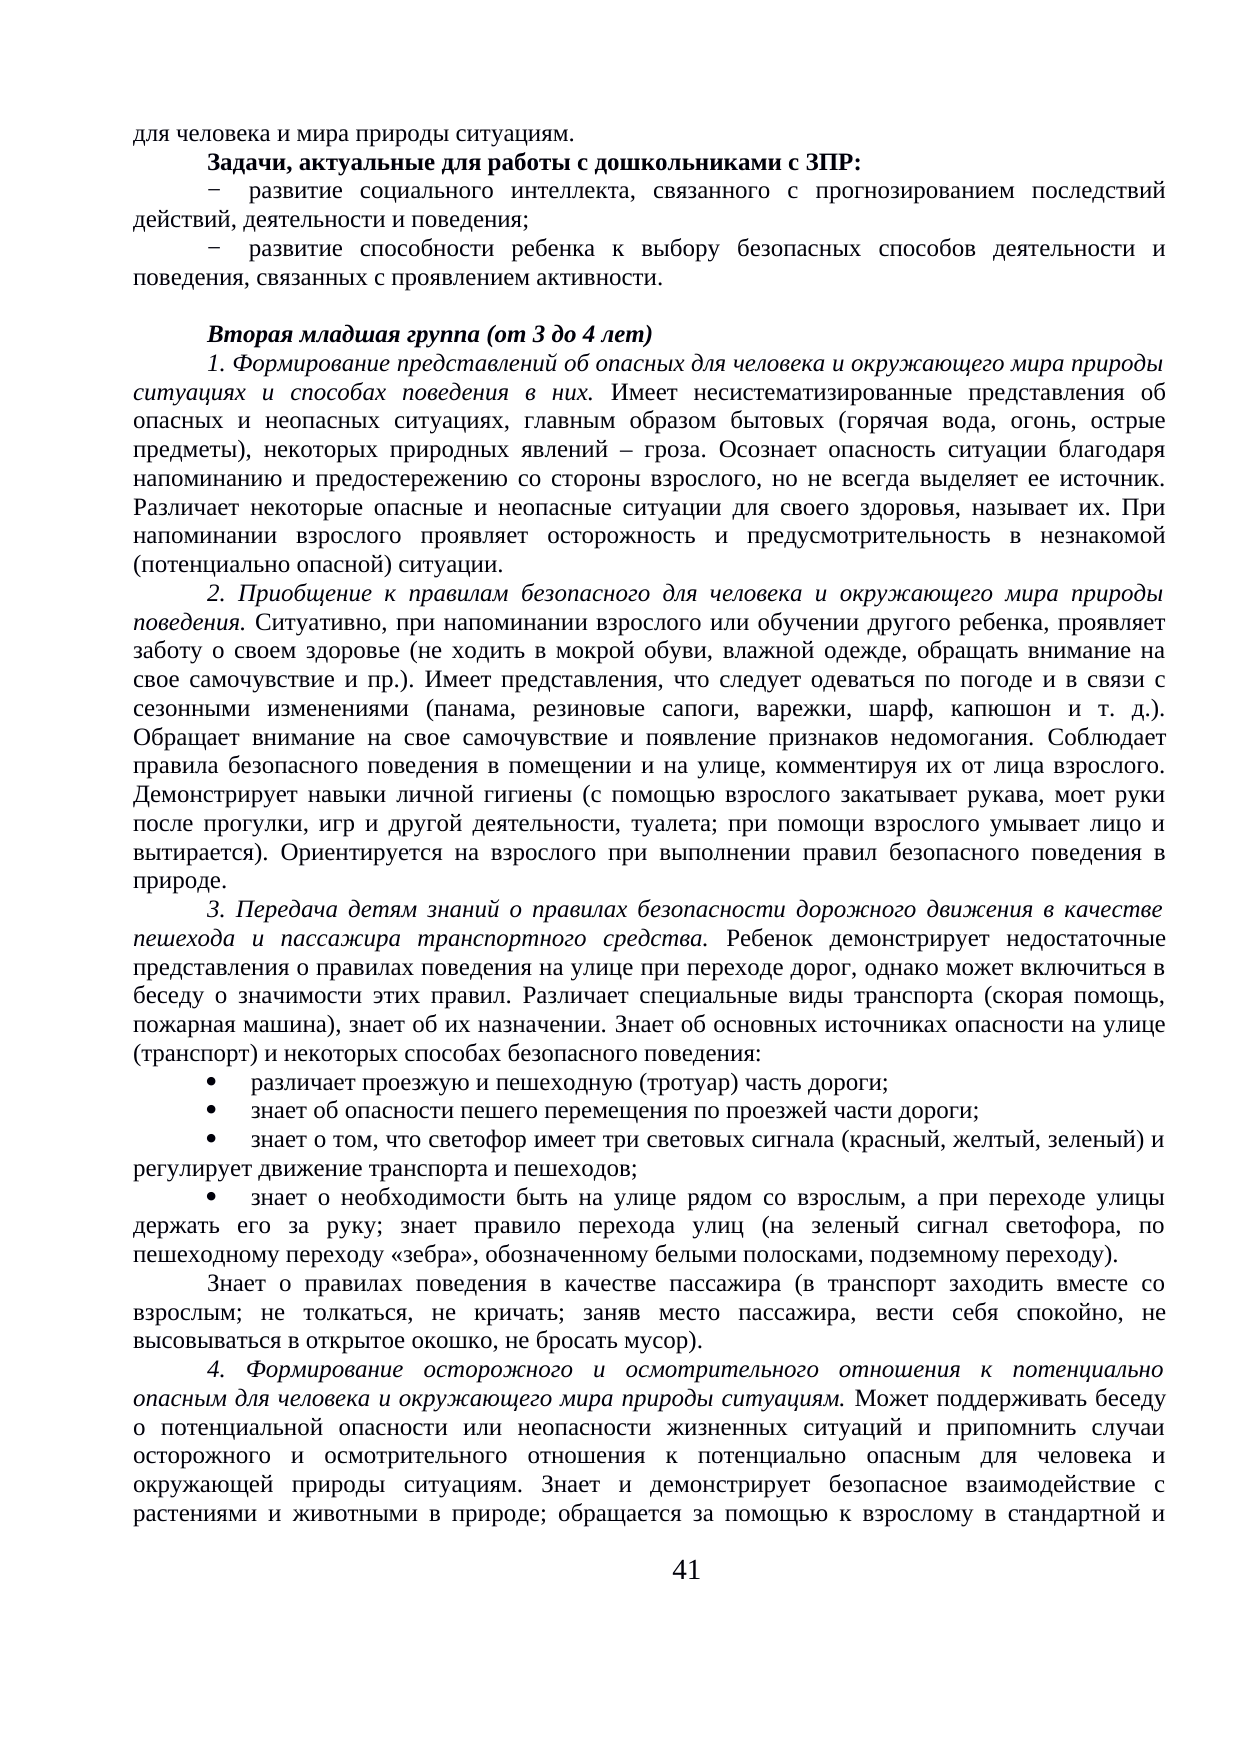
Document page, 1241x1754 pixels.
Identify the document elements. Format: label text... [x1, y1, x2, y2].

text Задачи, актуальные для работы с дошкольниками с ЗПР: [133, 147, 1166, 176]
text 1. Формирование представлений об опасных для человека и окружающего мира природы ситуациях и способах поведения в них. Имеет несистематизированные представления об опасных и неопасных ситуациях, главным образом бытовых (горячая вода, огонь, острые предметы), некоторых природных явлений – гроза. Осознает опасность ситуации благодаря напоминанию и предостережению со стороны взрослого, но не всегда выделяет ее источник. Различает некоторые опасные и неопасные ситуации для своего здоровья, называет их. При напоминании взрослого проявляет осторожность и предусмотрительность в незнакомой (потенциально опасной) ситуации. [133, 348, 1166, 578]
list различает проезжую и пешеходную (тротуар) часть дороги; [133, 1067, 1166, 1096]
list знает о том, что светофор имеет три световых сигнала (красный, желтый, зеленый) и регулирует движение транспорта и пешеходов; [133, 1124, 1166, 1182]
list знает о необходимости быть на улице рядом со взрослым, а при переходе улицы держать его за руку; знает правило перехода улиц (на зеленый сигнал светофора, по пешеходному переходу «зебра», обозначенному белыми полосками, подземному переходу). [133, 1182, 1166, 1268]
list знает об опасности пешего перемещения по проезжей части дороги; [133, 1096, 1166, 1124]
text 3. Передача детям знаний о правилах безопасности дорожного движения в качестве пешехода и пассажира транспортного средства. Ребенок демонстрирует недостаточные представления о правилах поведения на улице при переходе дорог, однако может включиться в беседу о значимости этих правил. Различает специальные виды транспорта (скорая помощь, пожарная машина), знает об их назначении. Знает об основных источниках опасности на улице (транспорт) и некоторых способах безопасного поведения: [133, 894, 1166, 1067]
text Знает о правилах поведения в качестве пассажира (в транспорт заходить вместе со взрослым; не толкаться, не кричать; заняв место пассажира, вести себя спокойно, не высовываться в открытое окошко, не бросать мусор). [133, 1268, 1166, 1354]
text 2. Приобщение к правилам безопасного для человека и окружающего мира природы поведения. Ситуативно, при напоминании взрослого или обучении другого ребенка, проявляет заботу о своем здоровье (не ходить в мокрой обуви, влажной одежде, обращать внимание на свое самочувствие и пр.). Имеет представления, что следует одеваться по погоде и в связи с сезонными изменениями (панама, резиновые сапоги, варежки, шарф, капюшон и т. д.). Обращает внимание на свое самочувствие и появление признаков недомогания. Соблюдает правила безопасного поведения в помещении и на улице, комментируя их от лица взрослого. Демонстрирует навыки личной гигиены (с помощью взрослого закатывает рукава, моет руки после прогулки, игр и другой деятельности, туалета; при помощи взрослого умывает лицо и вытирается). Ориентируется на взрослого при выполнении правил безопасного поведения в природе. [133, 578, 1166, 894]
text Вторая младшая группа (от 3 до 4 лет) [133, 319, 1166, 348]
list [133, 118, 1166, 147]
list развитие социального интеллекта, связанного с прогнозированием последствий действий, деятельности и поведения; [133, 176, 1166, 233]
list развитие способности ребенка к выбору безопасных способов деятельности и поведения, связанных с проявлением активности. [133, 233, 1166, 291]
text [133, 1354, 1166, 1527]
